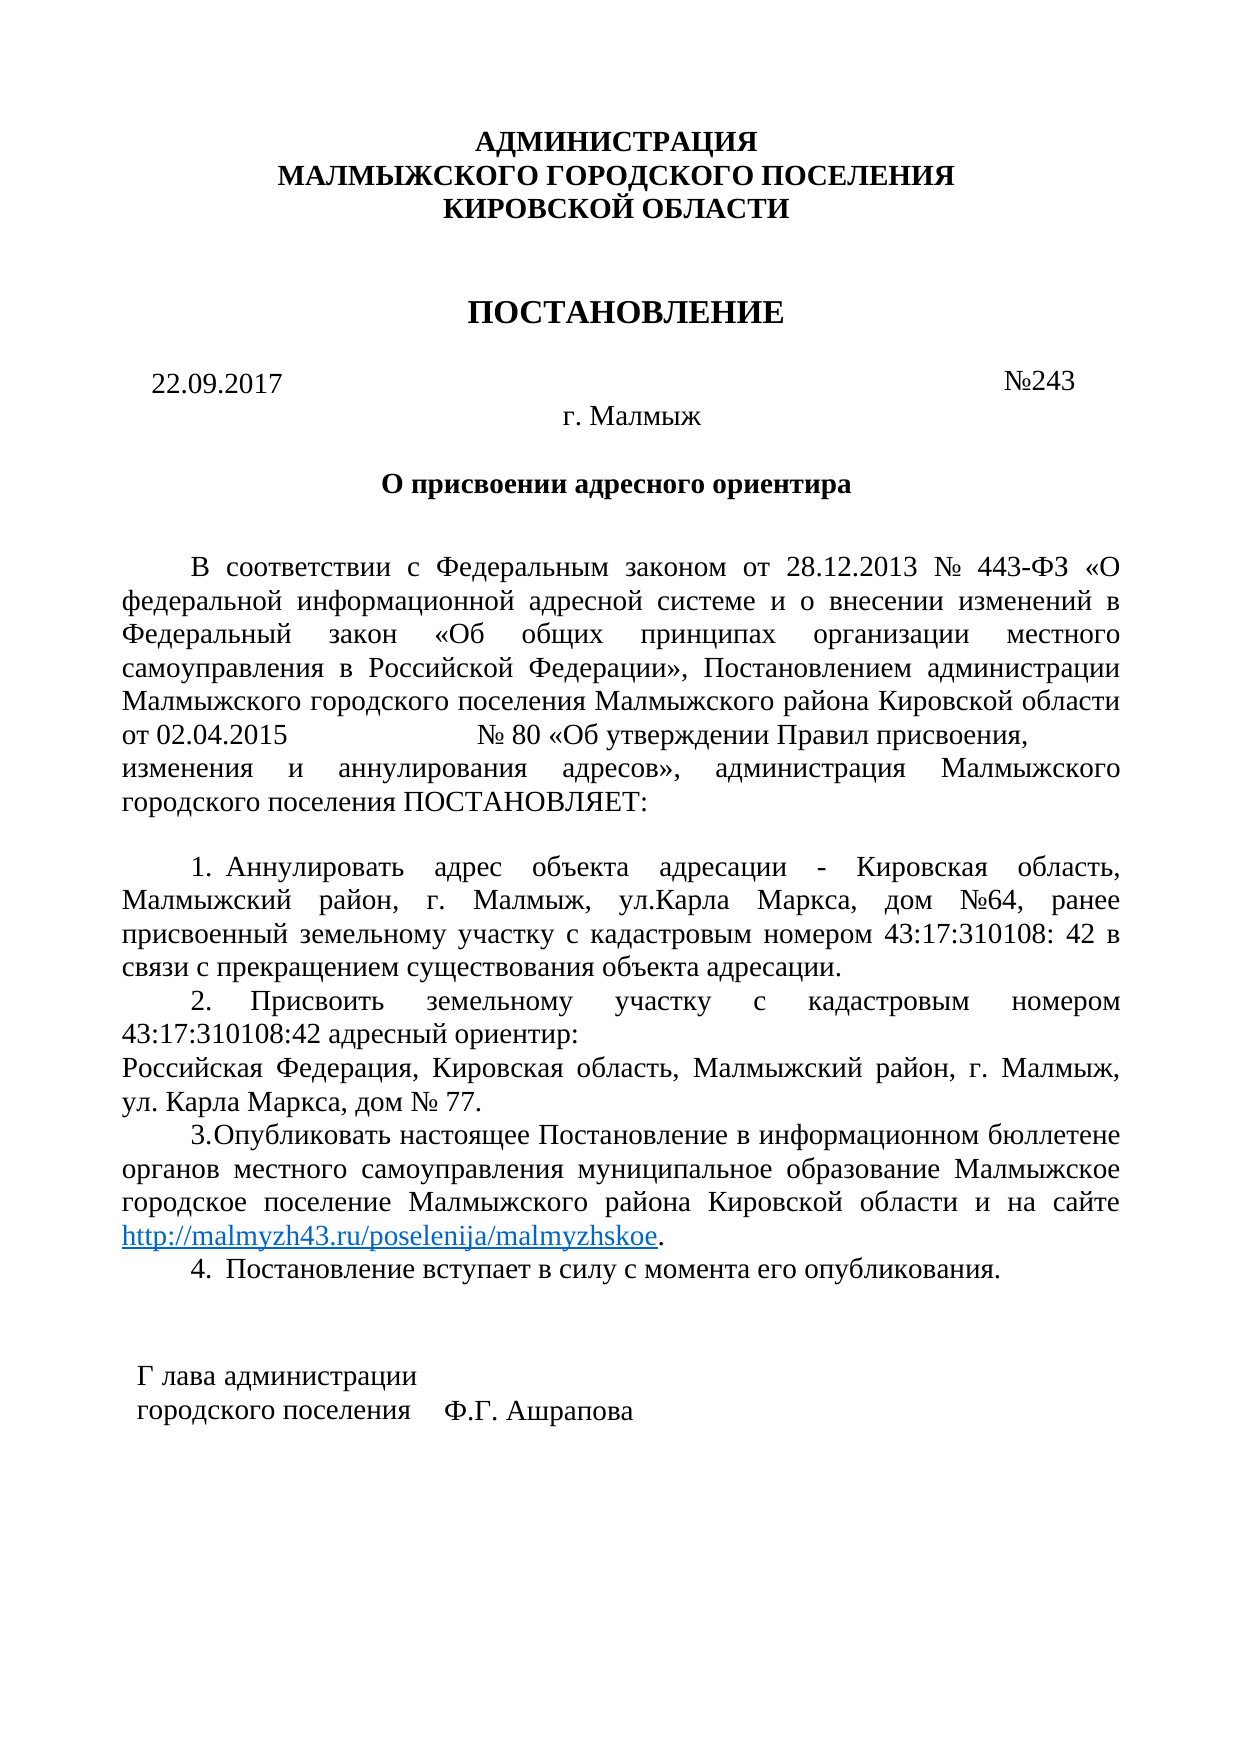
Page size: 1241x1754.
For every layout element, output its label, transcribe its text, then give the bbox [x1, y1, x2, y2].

text Г лава администрации городского поселения [137, 1358, 417, 1426]
text №243 [1004, 367, 1075, 396]
list Аннулировать адрес объекта адресации - Кировская область, Малмыжский район, г. Малмыж, ул.Карла Маркса, дом №64, ранее присвоенный земельному участку с кадастровым номером 43:17:310108: 42 в связи с прекращением существования объекта адресации. [122, 849, 1121, 984]
text Ф.Г. Ашрапова [444, 1397, 634, 1426]
text МАЛМЫЖСКОГО ГОРОДСКОГО ПОСЕЛЕНИЯ КИРОВСКОЙ ОБЛАСТИ [122, 158, 1111, 226]
text В соответствии с Федеральным законом от 28.12.2013 № 443-ФЗ «О федеральной информационной адресной системе и о внесении изменений в Федеральный закон «Об общих принципах организации местного самоуправления в Российской Федерации», Постановлением администрации Малмыжского городского поселения Малмыжского района Кировской области от 02.04.2015 № 80 «Об утверждении Правил присвоения, [122, 550, 1121, 751]
text АДМИНИСТРАЦИЯ [122, 124, 1111, 158]
list Присвоить земельному участку с кадастровым номером 43:17:310108:42 адресный ориентир: [122, 984, 1121, 1051]
text ПОСТАНОВЛЕНИЕ [467, 296, 787, 330]
text Российская Федерация, Кировская область, Малмыжский район, г. Малмыж, ул. Карла Маркса, дом № 77. [122, 1051, 1121, 1118]
list Опубликовать настоящее Постановление в информационном бюллетене органов местного самоуправления муниципальное образование Малмыжское городское поселение Малмыжского района Кировской области и на сайте http://malmyzh43.ru/poselenija/malmyzhskoe. [122, 1118, 1121, 1252]
text 22.09.2017 [151, 370, 282, 399]
list Постановление вступает в силу с момента его опубликования. [122, 1252, 1121, 1286]
text изменения и аннулирования адресов», администрация Малмыжского городского поселения ПОСТАНОВЛЯЕТ: [122, 751, 1121, 818]
text О присвоении адресного ориентира [122, 470, 1111, 499]
text г. Малмыж [142, 402, 1121, 431]
